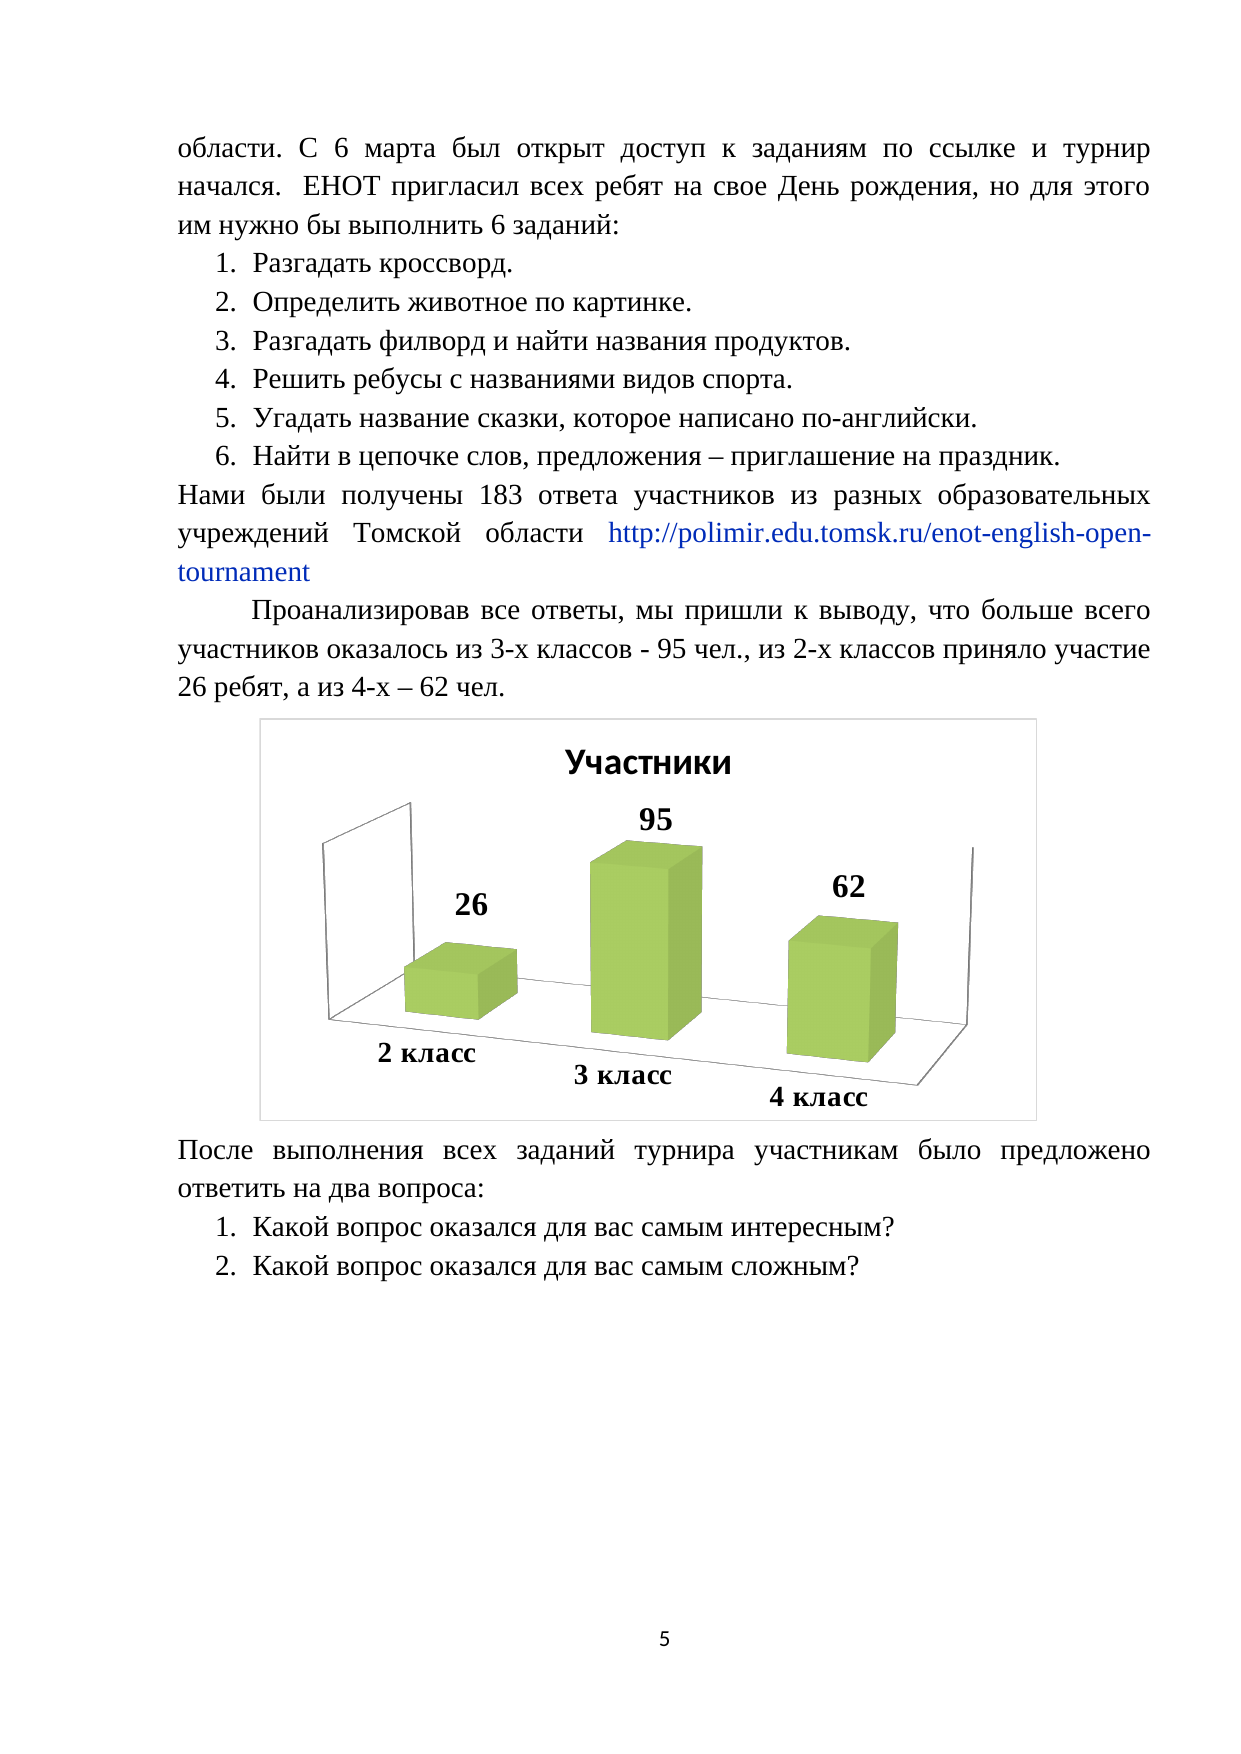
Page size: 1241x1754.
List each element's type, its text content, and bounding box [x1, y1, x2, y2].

list Какой вопрос оказался для вас самым сложным? [215, 1248, 1152, 1281]
list Какой вопрос оказался для вас самым интересным? [215, 1209, 1152, 1243]
list Разгадать филворд и найти названия продуктов. [215, 323, 1152, 356]
list Угадать название сказки, которое написано по-английски. [215, 400, 1152, 433]
text Проанализировав все ответы, мы пришли к выводу, что больше всего участников оказалось из 3-х классов - 95 чел., из 2-х классов приняло участие 26 ребят, а из 4-х – 62 чел. [177, 592, 1152, 703]
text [177, 130, 1152, 241]
text После выполнения всех заданий турнира участникам было предложено ответить на два вопроса: [177, 1132, 1152, 1204]
list Определить животное по картинке. [215, 284, 1152, 318]
list Разгадать кроссворд. [215, 246, 1152, 279]
list Решить ребусы с названиями видов спорта. [215, 361, 1152, 395]
text Нами были получены 183 ответа участников из разных образовательных учреждений Томской области http://polimir.edu.tomsk.ru/enot-english-open-tournament [177, 477, 1152, 587]
list Найти в цепочке слов, предложения – приглашение на праздник. [215, 438, 1152, 472]
